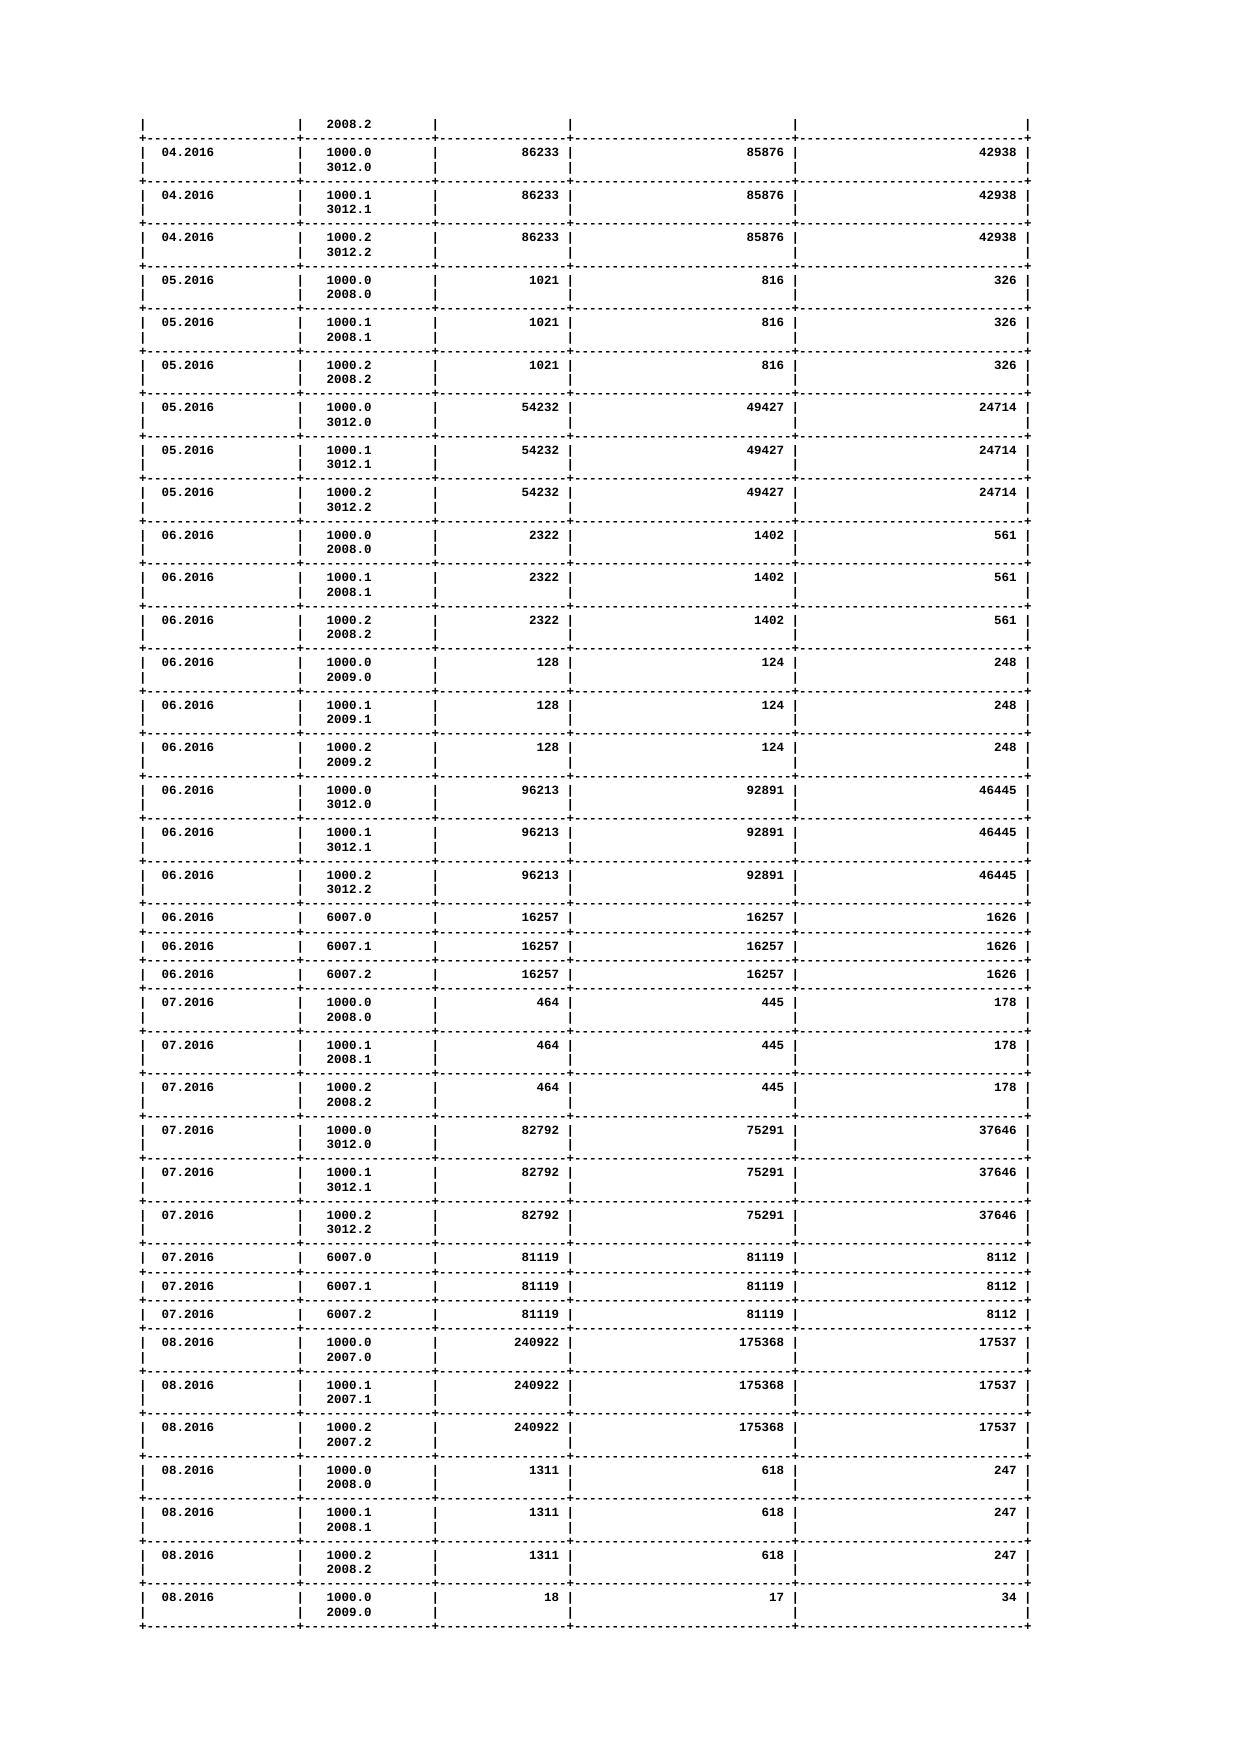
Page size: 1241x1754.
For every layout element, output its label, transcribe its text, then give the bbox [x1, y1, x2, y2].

text | 08.2016 | 1000.1 | 1311 | 618 | 247 | [139, 1506, 1101, 1521]
text +--------------------+-----------------+-----------------+-----------------------------+------------------------------+ [139, 897, 1101, 911]
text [139, 132, 1101, 146]
text | 05.2016 | 1000.0 | 1021 | 816 | 326 | [139, 274, 1101, 288]
text +--------------------+-----------------+-----------------+-----------------------------+------------------------------+ [139, 260, 1101, 274]
text | | 3012.1 | | | | [139, 458, 1101, 472]
text | 05.2016 | 1000.1 | 54232 | 49427 | 24714 | [139, 444, 1101, 458]
text +--------------------+-----------------+-----------------+-----------------------------+------------------------------+ [139, 1294, 1101, 1308]
text +--------------------+-----------------+-----------------+-----------------------------+------------------------------+ [139, 1110, 1101, 1124]
text | 06.2016 | 1000.0 | 128 | 124 | 248 | [139, 656, 1101, 671]
text | 08.2016 | 1000.0 | 240922 | 175368 | 17537 | [139, 1336, 1101, 1351]
text +--------------------+-----------------+-----------------+-----------------------------+------------------------------+ [139, 812, 1101, 826]
text | 06.2016 | 1000.2 | 128 | 124 | 248 | [139, 741, 1101, 756]
text | | 3012.2 | | | | [139, 246, 1101, 260]
text | | 2009.2 | | | | [139, 756, 1101, 770]
text | 05.2016 | 1000.2 | 54232 | 49427 | 24714 | [139, 486, 1101, 501]
text | 05.2016 | 1000.0 | 54232 | 49427 | 24714 | [139, 401, 1101, 416]
text | | 2008.0 | | | | [139, 543, 1101, 557]
text | | 2008.1 | | | | [139, 586, 1101, 600]
text | | 2007.0 | | | | [139, 1351, 1101, 1365]
text +--------------------+-----------------+-----------------+-----------------------------+------------------------------+ [139, 727, 1101, 741]
text | 07.2016 | 6007.1 | 81119 | 81119 | 8112 | [139, 1280, 1101, 1294]
text | | 3012.1 | | | | [139, 203, 1101, 217]
text | 04.2016 | 1000.1 | 86233 | 85876 | 42938 | [139, 189, 1101, 203]
text | | 3012.0 | | | | [139, 1138, 1101, 1152]
text | 08.2016 | 1000.2 | 240922 | 175368 | 17537 | [139, 1421, 1101, 1436]
text | 07.2016 | 1000.0 | 464 | 445 | 178 | [139, 996, 1101, 1011]
text +--------------------+-----------------+-----------------+-----------------------------+------------------------------+ [139, 345, 1101, 359]
text +--------------------+-----------------+-----------------+-----------------------------+------------------------------+ [139, 1237, 1101, 1251]
text | | 2007.1 | | | | [139, 1393, 1101, 1407]
text +--------------------+-----------------+-----------------+-----------------------------+------------------------------+ [139, 1195, 1101, 1209]
text +--------------------+-----------------+-----------------+-----------------------------+------------------------------+ [139, 1450, 1101, 1464]
text | | 3012.0 | | | | [139, 798, 1101, 812]
text | | 2009.0 | | | | [139, 671, 1101, 685]
text +--------------------+-----------------+-----------------+-----------------------------+------------------------------+ [139, 1322, 1101, 1336]
text | 06.2016 | 1000.1 | 2322 | 1402 | 561 | [139, 571, 1101, 586]
text +--------------------+-----------------+-----------------+-----------------------------+------------------------------+ [139, 642, 1101, 656]
text | 05.2016 | 1000.2 | 1021 | 816 | 326 | [139, 359, 1101, 373]
text | 06.2016 | 1000.1 | 128 | 124 | 248 | [139, 699, 1101, 713]
text | | 2008.2 | | | | [139, 1096, 1101, 1110]
text | | 2008.1 | | | | [139, 1521, 1101, 1535]
text +--------------------+-----------------+-----------------+-----------------------------+------------------------------+ [139, 302, 1101, 316]
text | | 3012.2 | | | | [139, 1223, 1101, 1237]
text | 07.2016 | 1000.0 | 82792 | 75291 | 37646 | [139, 1124, 1101, 1138]
text | | 2008.0 | | | | [139, 1478, 1101, 1492]
text | 08.2016 | 1000.0 | 1311 | 618 | 247 | [139, 1464, 1101, 1478]
text | 06.2016 | 1000.2 | 2322 | 1402 | 561 | [139, 614, 1101, 628]
text | 08.2016 | 1000.0 | 18 | 17 | 34 | [139, 1591, 1101, 1606]
text +--------------------+-----------------+-----------------+-----------------------------+------------------------------+ [139, 515, 1101, 529]
text +--------------------+-----------------+-----------------+-----------------------------+------------------------------+ [139, 1407, 1101, 1421]
text | | 2008.2 | | | | [139, 1563, 1101, 1577]
text | | 2008.0 | | | | [139, 288, 1101, 302]
text +--------------------+-----------------+-----------------+-----------------------------+------------------------------+ [139, 926, 1101, 940]
text +--------------------+-----------------+-----------------+-----------------------------+------------------------------+ [139, 954, 1101, 968]
text | 06.2016 | 6007.1 | 16257 | 16257 | 1626 | [139, 940, 1101, 954]
text | 07.2016 | 1000.1 | 464 | 445 | 178 | [139, 1039, 1101, 1053]
text | 06.2016 | 1000.2 | 96213 | 92891 | 46445 | [139, 869, 1101, 883]
text | 07.2016 | 1000.2 | 82792 | 75291 | 37646 | [139, 1209, 1101, 1223]
text | | 2008.2 | | | | [139, 628, 1101, 642]
text | | 2008.0 | | | | [139, 1011, 1101, 1025]
text +--------------------+-----------------+-----------------+-----------------------------+------------------------------+ [139, 217, 1101, 231]
text | | 3012.2 | | | | [139, 501, 1101, 515]
text | 04.2016 | 1000.2 | 86233 | 85876 | 42938 | [139, 231, 1101, 246]
text | | 2009.0 | | | | [139, 1606, 1101, 1620]
text +--------------------+-----------------+-----------------+-----------------------------+------------------------------+ [139, 1025, 1101, 1039]
text | | 2008.2 | | | | [139, 118, 1101, 132]
text +--------------------+-----------------+-----------------+-----------------------------+------------------------------+ [139, 982, 1101, 996]
text +--------------------+-----------------+-----------------+-----------------------------+------------------------------+ [139, 1067, 1101, 1081]
text | 08.2016 | 1000.2 | 1311 | 618 | 247 | [139, 1549, 1101, 1563]
text | | 3012.1 | | | | [139, 841, 1101, 855]
text | | 3012.0 | | | | [139, 416, 1101, 430]
text | | 3012.1 | | | | [139, 1181, 1101, 1195]
text | 06.2016 | 1000.1 | 96213 | 92891 | 46445 | [139, 826, 1101, 841]
text +--------------------+-----------------+-----------------+-----------------------------+------------------------------+ [139, 175, 1101, 189]
text | | 2009.1 | | | | [139, 713, 1101, 727]
text +--------------------+-----------------+-----------------+-----------------------------+------------------------------+ [139, 557, 1101, 571]
text +--------------------+-----------------+-----------------+-----------------------------+------------------------------+ [139, 430, 1101, 444]
text +--------------------+-----------------+-----------------+-----------------------------+------------------------------+ [139, 1492, 1101, 1506]
text | 08.2016 | 1000.1 | 240922 | 175368 | 17537 | [139, 1379, 1101, 1393]
text | | 2007.2 | | | | [139, 1436, 1101, 1450]
text +--------------------+-----------------+-----------------+-----------------------------+------------------------------+ [139, 855, 1101, 869]
text +--------------------+-----------------+-----------------+-----------------------------+------------------------------+ [139, 600, 1101, 614]
text | 07.2016 | 1000.1 | 82792 | 75291 | 37646 | [139, 1166, 1101, 1181]
text | 07.2016 | 6007.0 | 81119 | 81119 | 8112 | [139, 1251, 1101, 1266]
text | 05.2016 | 1000.1 | 1021 | 816 | 326 | [139, 316, 1101, 331]
text +--------------------+-----------------+-----------------+-----------------------------+------------------------------+ [139, 1266, 1101, 1280]
text +--------------------+-----------------+-----------------+-----------------------------+------------------------------+ [139, 1152, 1101, 1166]
text +--------------------+-----------------+-----------------+-----------------------------+------------------------------+ [139, 685, 1101, 699]
text | 06.2016 | 6007.2 | 16257 | 16257 | 1626 | [139, 968, 1101, 982]
text +--------------------+-----------------+-----------------+-----------------------------+------------------------------+ [139, 770, 1101, 784]
text | 06.2016 | 1000.0 | 96213 | 92891 | 46445 | [139, 784, 1101, 798]
text +--------------------+-----------------+-----------------+-----------------------------+------------------------------+ [139, 472, 1101, 486]
text +--------------------+-----------------+-----------------+-----------------------------+------------------------------+ [139, 1535, 1101, 1549]
text | 07.2016 | 6007.2 | 81119 | 81119 | 8112 | [139, 1308, 1101, 1322]
text | | 3012.0 | | | | [139, 161, 1101, 175]
text | 06.2016 | 1000.0 | 2322 | 1402 | 561 | [139, 529, 1101, 543]
text | | 2008.1 | | | | [139, 331, 1101, 345]
text | | 3012.2 | | | | [139, 883, 1101, 897]
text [139, 1620, 1101, 1634]
text | 07.2016 | 1000.2 | 464 | 445 | 178 | [139, 1081, 1101, 1096]
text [139, 1577, 1101, 1591]
text | | 2008.1 | | | | [139, 1053, 1101, 1067]
text | 04.2016 | 1000.0 | 86233 | 85876 | 42938 | [139, 146, 1101, 161]
text +--------------------+-----------------+-----------------+-----------------------------+------------------------------+ [139, 1365, 1101, 1379]
text | | 2008.2 | | | | [139, 373, 1101, 387]
text | 06.2016 | 6007.0 | 16257 | 16257 | 1626 | [139, 911, 1101, 926]
text +--------------------+-----------------+-----------------+-----------------------------+------------------------------+ [139, 387, 1101, 401]
